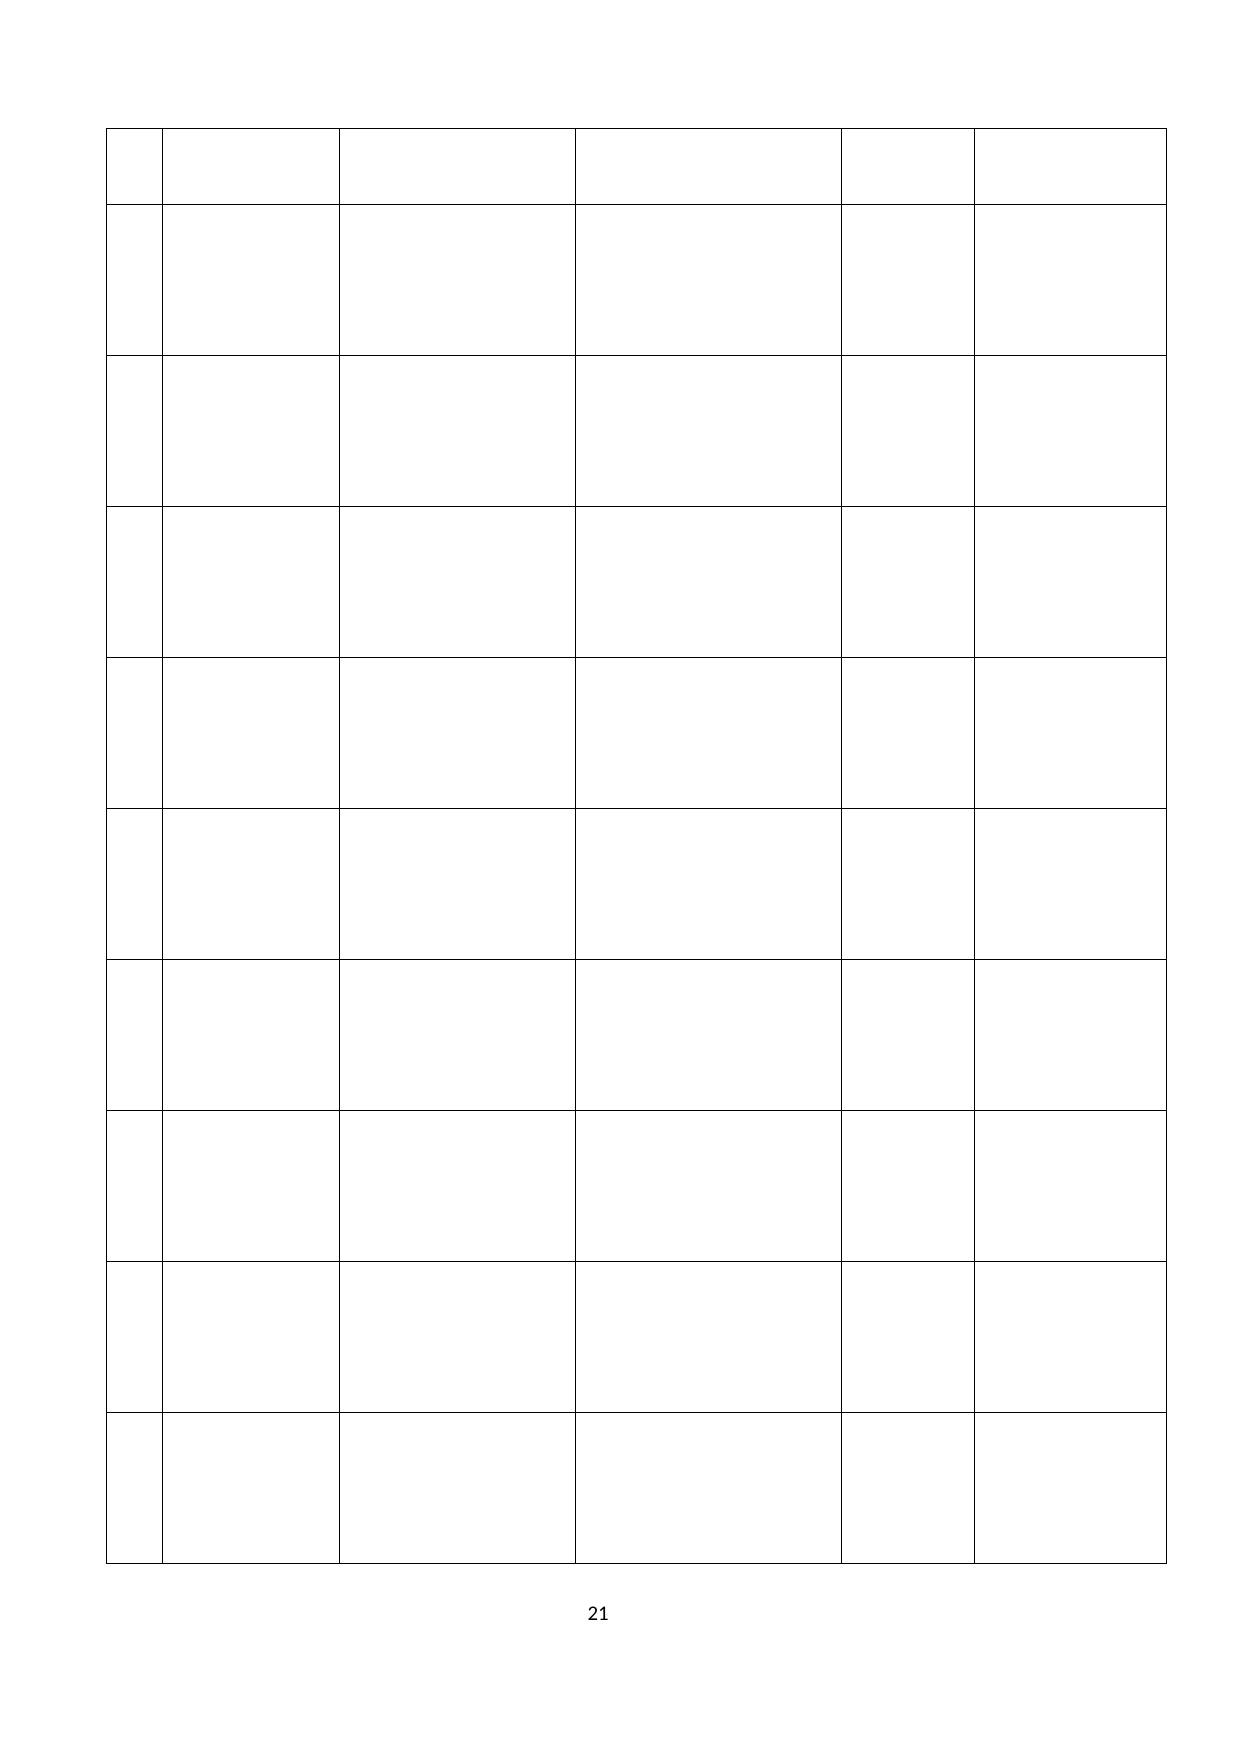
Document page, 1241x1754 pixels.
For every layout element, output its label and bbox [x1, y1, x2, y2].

table_cell [340, 1111, 575, 1261]
table_cell [576, 205, 841, 355]
table_cell [576, 658, 841, 808]
table_cell [163, 205, 339, 355]
table_cell [340, 356, 575, 506]
table_cell [107, 960, 162, 1110]
table_cell [975, 658, 1166, 808]
table_cell [842, 1111, 974, 1261]
table_cell [975, 1111, 1166, 1261]
table_cell [842, 809, 974, 959]
table_cell [842, 129, 974, 204]
table_cell [975, 356, 1166, 506]
table_cell [340, 1413, 575, 1563]
table_cell [975, 205, 1166, 355]
table_cell [576, 507, 841, 657]
table_cell [340, 960, 575, 1110]
table_cell [842, 658, 974, 808]
table_cell [163, 809, 339, 959]
table_cell [975, 507, 1166, 657]
table_cell [842, 1262, 974, 1412]
table_cell [163, 960, 339, 1110]
table_cell [975, 809, 1166, 959]
table_cell [107, 1413, 162, 1563]
table_cell [163, 1111, 339, 1261]
table_cell [975, 129, 1166, 204]
table_cell [163, 129, 339, 204]
table_cell [340, 809, 575, 959]
table_cell [107, 507, 162, 657]
table_cell [163, 507, 339, 657]
table_cell [340, 507, 575, 657]
table_cell [340, 658, 575, 808]
table_cell [576, 1111, 841, 1261]
table_cell [842, 205, 974, 355]
table_cell [576, 356, 841, 506]
table_cell [163, 356, 339, 506]
table_cell [842, 1413, 974, 1563]
table_cell [576, 1413, 841, 1563]
table_cell [576, 1262, 841, 1412]
table_cell [107, 356, 162, 506]
table_cell [163, 1413, 339, 1563]
table_cell [107, 809, 162, 959]
table_cell [975, 1262, 1166, 1412]
table_cell [340, 205, 575, 355]
table_cell [975, 1413, 1166, 1563]
table_cell [576, 809, 841, 959]
table_cell [576, 129, 841, 204]
table_cell [163, 1262, 339, 1412]
table_cell [340, 1262, 575, 1412]
table_cell [340, 129, 575, 204]
table_cell [107, 1111, 162, 1261]
table_cell [842, 960, 974, 1110]
table_cell [975, 960, 1166, 1110]
table_cell [107, 658, 162, 808]
table_cell [842, 356, 974, 506]
table_cell [107, 1262, 162, 1412]
table_cell [107, 205, 162, 355]
table_cell [163, 658, 339, 808]
table_cell [842, 507, 974, 657]
table_cell [107, 129, 162, 204]
table_cell [576, 960, 841, 1110]
